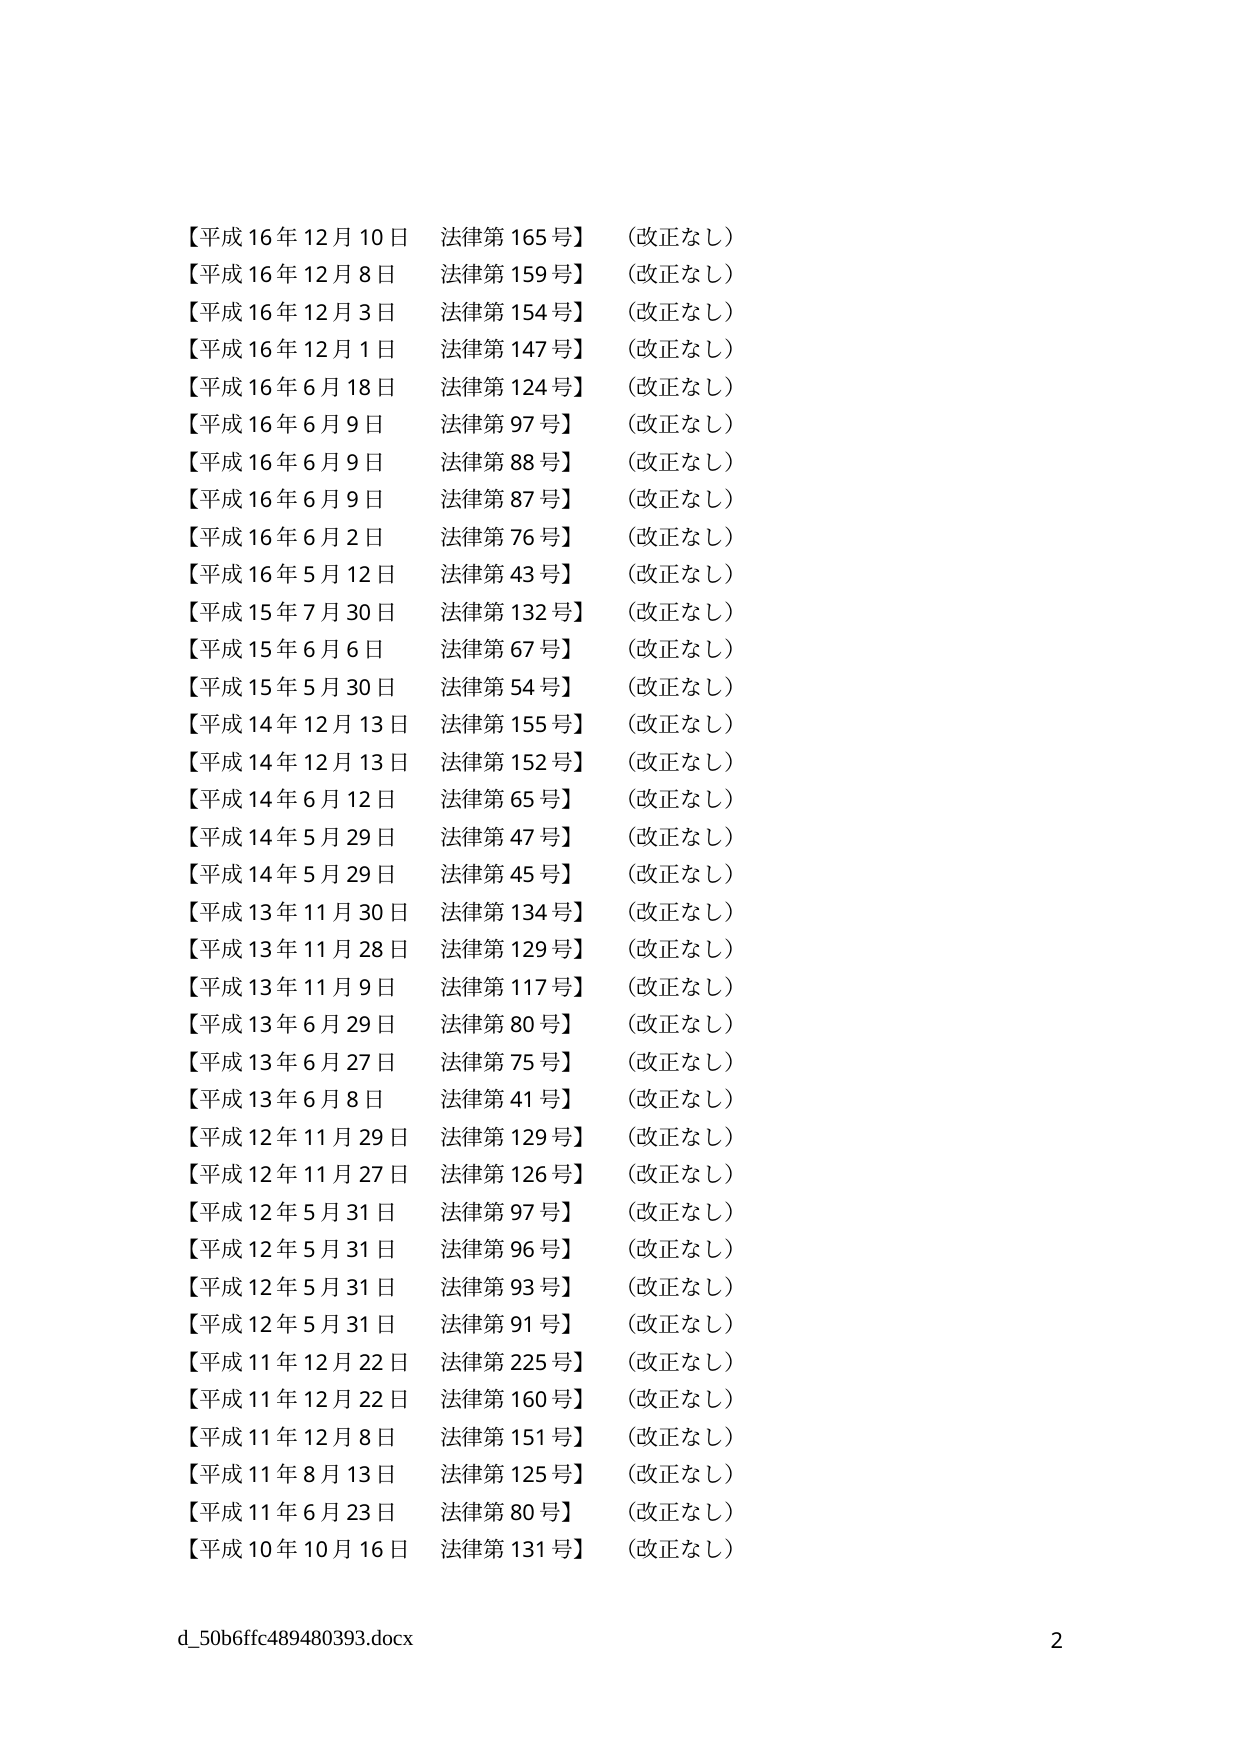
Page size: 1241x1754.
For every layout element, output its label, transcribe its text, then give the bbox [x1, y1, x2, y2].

text 【平成14年12月13日 法律第155号】 （改正なし） [177, 704, 1063, 742]
text 【平成16年6月9日 法律第97号】 （改正なし） [177, 404, 1063, 442]
text 【平成16年6月18日 法律第124号】 （改正なし） [177, 367, 1063, 404]
text 【平成11年8月13日 法律第125号】 （改正なし） [177, 1454, 1063, 1492]
text 【平成14年12月13日 法律第152号】 （改正なし） [177, 742, 1063, 779]
text 【平成16年12月1日 法律第147号】 （改正なし） [177, 329, 1063, 367]
text 【平成12年5月31日 法律第93号】 （改正なし） [177, 1267, 1063, 1304]
text 【平成11年12月22日 法律第225号】 （改正なし） [177, 1342, 1063, 1379]
text 【平成10年10月16日 法律第131号】 （改正なし） [177, 1529, 1063, 1567]
text 【平成13年11月28日 法律第129号】 （改正なし） [177, 929, 1063, 967]
text 【平成16年12月8日 法律第159号】 （改正なし） [177, 254, 1063, 292]
text 【平成16年6月9日 法律第87号】 （改正なし） [177, 479, 1063, 517]
text 【平成15年7月30日 法律第132号】 （改正なし） [177, 592, 1063, 629]
text 【平成13年11月30日 法律第134号】 （改正なし） [177, 892, 1063, 929]
text 【平成12年5月31日 法律第97号】 （改正なし） [177, 1192, 1063, 1229]
text 【平成12年5月31日 法律第96号】 （改正なし） [177, 1229, 1063, 1267]
text 【平成16年6月9日 法律第88号】 （改正なし） [177, 442, 1063, 479]
text 【平成14年5月29日 法律第45号】 （改正なし） [177, 854, 1063, 892]
text 【平成11年12月22日 法律第160号】 （改正なし） [177, 1379, 1063, 1417]
text 【平成16年6月2日 法律第76号】 （改正なし） [177, 517, 1063, 554]
text 【平成12年11月27日 法律第126号】 （改正なし） [177, 1154, 1063, 1192]
text 【平成16年5月12日 法律第43号】 （改正なし） [177, 554, 1063, 592]
text 【平成14年5月29日 法律第47号】 （改正なし） [177, 817, 1063, 854]
text 【平成13年6月27日 法律第75号】 （改正なし） [177, 1042, 1063, 1079]
text 【平成11年6月23日 法律第80号】 （改正なし） [177, 1492, 1063, 1529]
text 【平成13年6月8日 法律第41号】 （改正なし） [177, 1079, 1063, 1117]
text 【平成11年12月8日 法律第151号】 （改正なし） [177, 1417, 1063, 1454]
text 【平成16年12月10日 法律第165号】 （改正なし） [177, 217, 1063, 254]
text 【平成13年6月29日 法律第80号】 （改正なし） [177, 1004, 1063, 1042]
text 【平成15年5月30日 法律第54号】 （改正なし） [177, 667, 1063, 704]
text 【平成12年11月29日 法律第129号】 （改正なし） [177, 1117, 1063, 1154]
text 【平成16年12月3日 法律第154号】 （改正なし） [177, 292, 1063, 329]
text 【平成14年6月12日 法律第65号】 （改正なし） [177, 779, 1063, 817]
text 【平成12年5月31日 法律第91号】 （改正なし） [177, 1304, 1063, 1342]
text 【平成15年6月6日 法律第67号】 （改正なし） [177, 629, 1063, 667]
text 【平成13年11月9日 法律第117号】 （改正なし） [177, 967, 1063, 1004]
